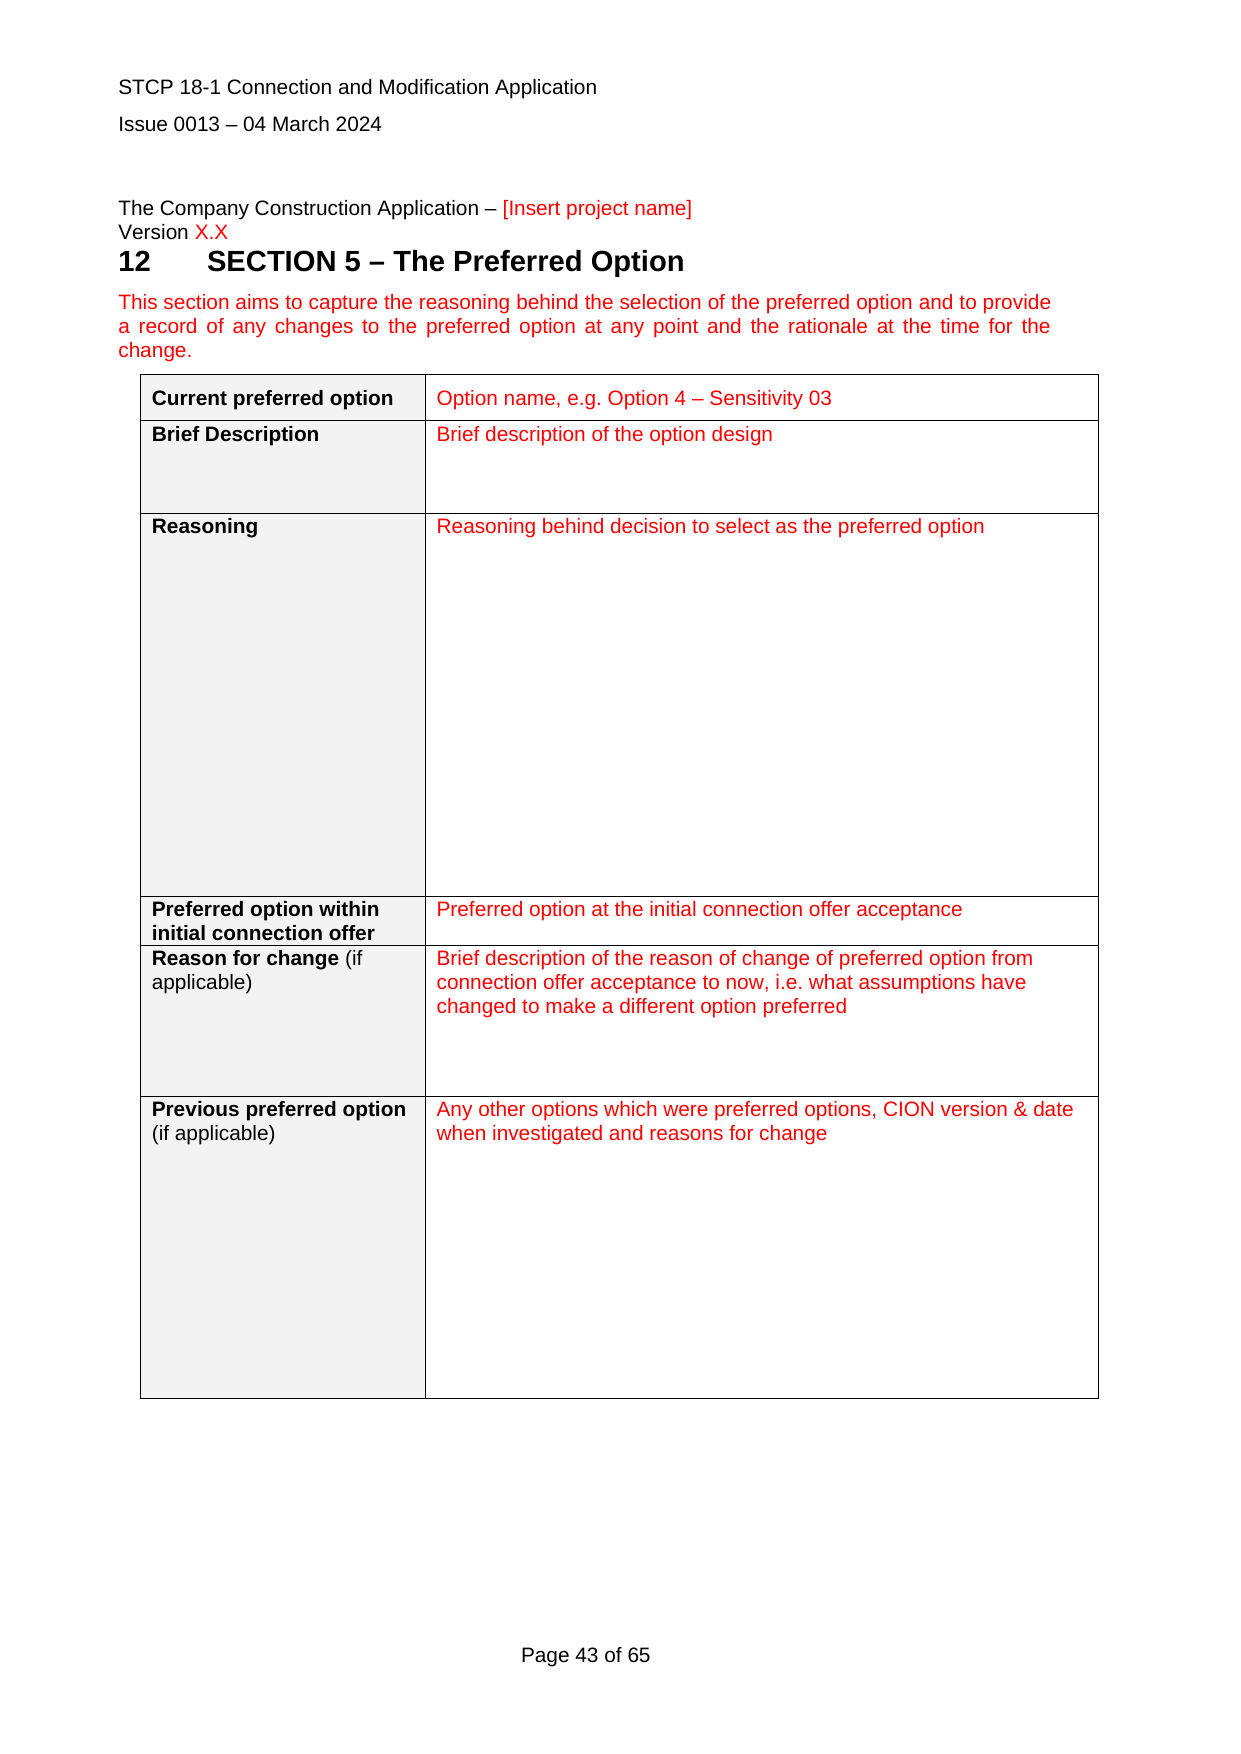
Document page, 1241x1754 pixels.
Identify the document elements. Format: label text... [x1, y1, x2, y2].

subtitle SECTION 5 – The Preferred Option [118, 244, 1053, 277]
table_cell Any other options which were preferred options, CION version & date when investigated and reasons for change [426, 1097, 1098, 1398]
table_cell Previous preferred option (if applicable) [141, 1097, 425, 1398]
table_cell Brief description of the reason of change of preferred option from connection offer acceptance to now, i.e. what assumptions have changed to make a different option preferred [426, 946, 1098, 1096]
table_cell Preferred option at the initial connection offer acceptance [426, 897, 1098, 945]
table_header Option name, e.g. Option 4 – Sensitivity 03 [426, 375, 1098, 420]
table_cell Preferred option within initial connection offer [141, 897, 425, 945]
table_cell Brief description of the option design [426, 421, 1098, 513]
table_header Current preferred option [141, 375, 425, 420]
table_cell Reason for change (if applicable) [141, 946, 425, 1096]
text This section aims to capture the reasoning behind the selection of the preferred option and to provide a record of any changes to the preferred option at any point and the rationale at the time for the change. [118, 290, 1053, 362]
table_cell Brief Description [141, 421, 425, 513]
table_cell Reasoning [141, 514, 425, 896]
table_cell Reasoning behind decision to select as the preferred option [426, 514, 1098, 896]
